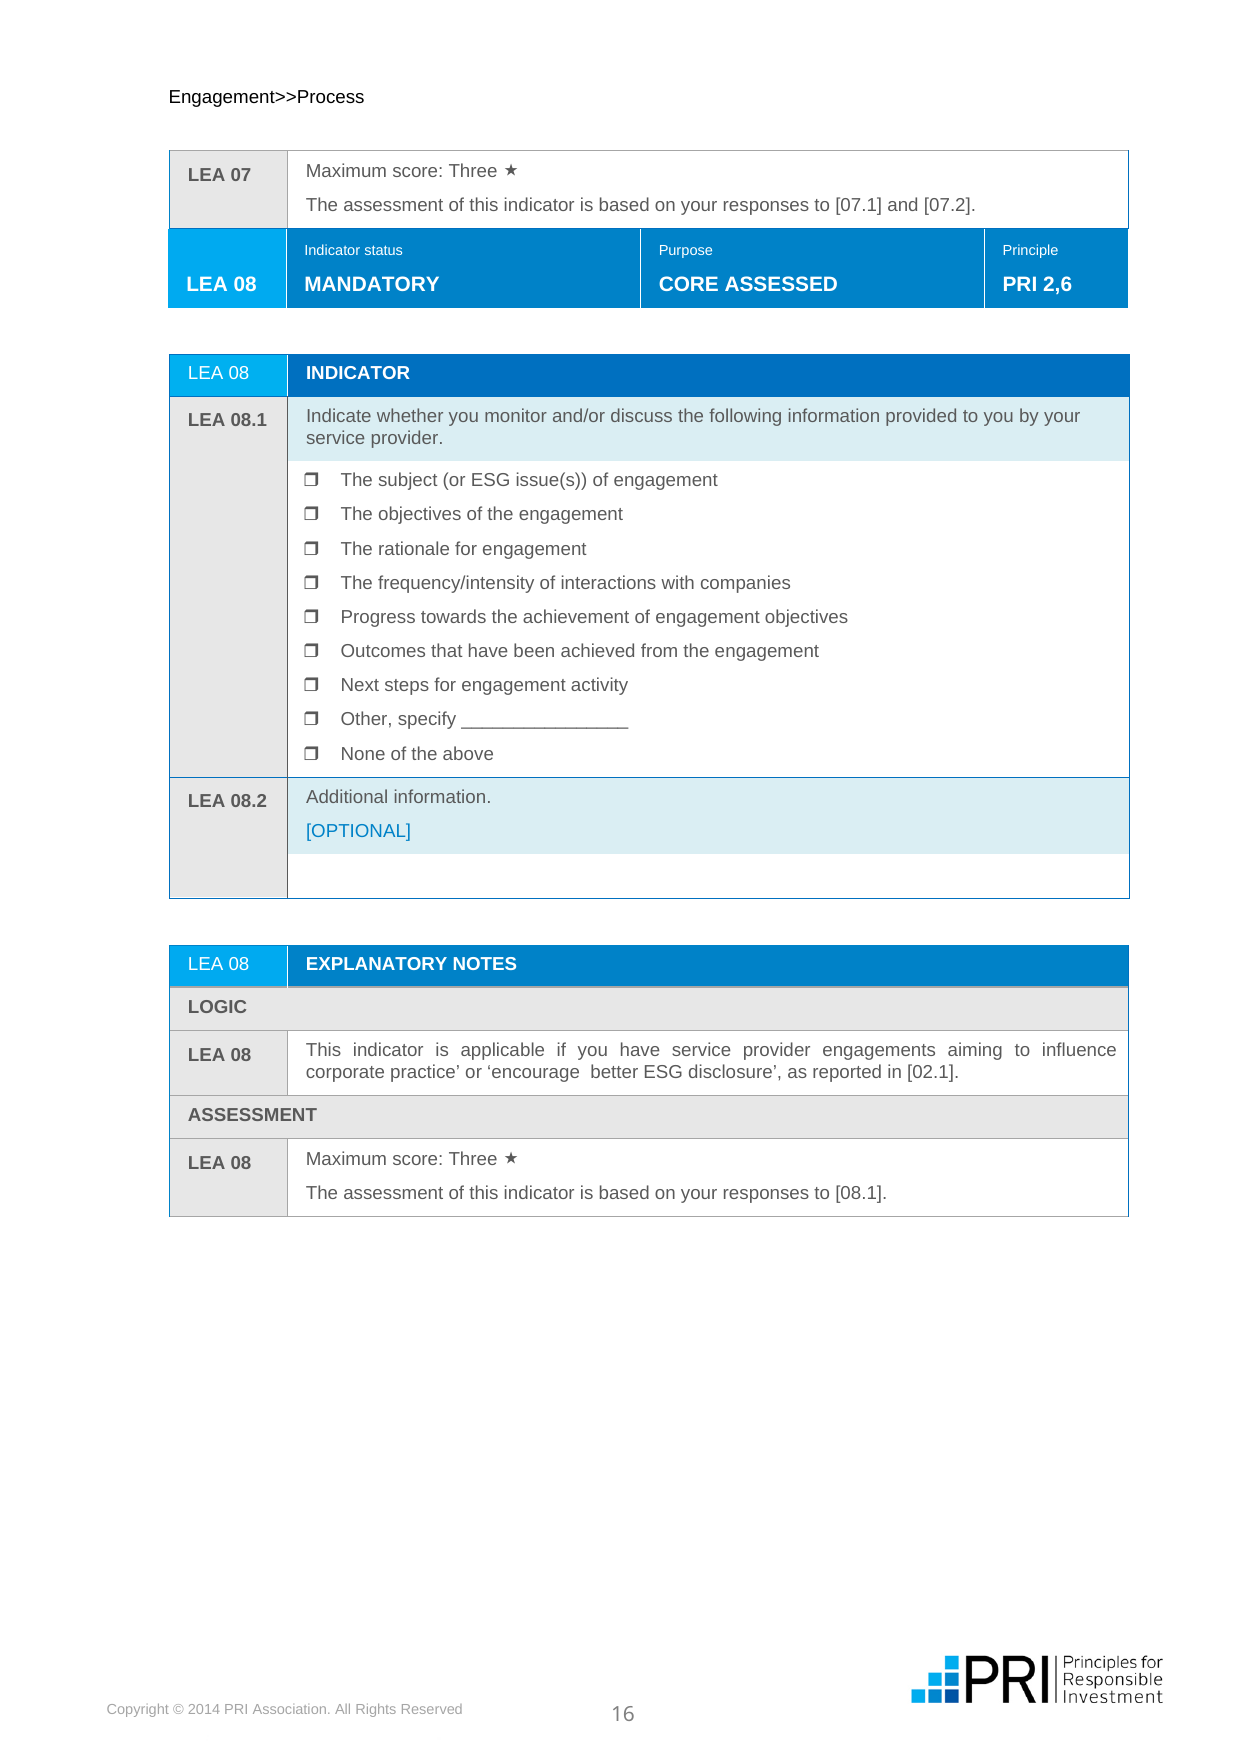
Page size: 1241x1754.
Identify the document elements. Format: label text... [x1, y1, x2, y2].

table_cell LEA 07 [170, 151, 287, 228]
table_cell Additional information. [Optional] [288, 778, 1129, 854]
table_cell Maximum score: Three The assessment of this indicator is based on your responses to [07.1] and [07.2]. [288, 151, 1128, 228]
table_cell This indicator is applicable if you have service provider engagements aiming to influence corporate practice’ or ‘encourage better ESG disclosure’, as reported in [02.1]. [288, 1031, 1128, 1095]
table_cell LEA 08.1 [170, 397, 287, 461]
table_cell The subject (or ESG issue(s)) of engagement The objectives of the engagement The rationale for engagement The frequency/intensity of interactions with companies Progress towards the achievement of engagement objectives Outcomes that have been achieved from the engagement Next steps for engagement activity Other, specify ________________ None of the above [288, 461, 1129, 777]
picture [0, 1631, 1241, 1754]
table_cell [170, 461, 287, 777]
table_cell LEA 08 [170, 1139, 287, 1216]
table_header LEA 08 [170, 946, 287, 986]
table_cell Indicate whether you monitor and/or discuss the following information provided to you by your service provider. [288, 397, 1129, 461]
table_header [168, 229, 286, 265]
table_header Indicator status [287, 229, 640, 265]
table_header Principle [985, 229, 1128, 265]
table_cell Maximum score: Three The assessment of this indicator is based on your responses to [08.1]. [288, 1139, 1128, 1216]
table_cell [288, 854, 1129, 897]
table_header INDICATOR [288, 355, 1129, 396]
table_cell ASSESSMENT [170, 1096, 1128, 1138]
table_cell PRI 2,6 [985, 265, 1128, 308]
table_cell LOGIC [170, 988, 1128, 1030]
table_header LEA 08 [170, 355, 287, 396]
table_cell LEA 08 [168, 265, 286, 308]
table_cell LEA 08 [170, 1031, 287, 1095]
table_header Purpose [641, 229, 984, 265]
table_cell MANDATORY [287, 265, 640, 308]
picture [405, 823, 409, 838]
table_cell LEA 08.2 [170, 778, 287, 897]
table_cell CORE ASSESSED [641, 265, 984, 308]
table_header EXPLANATORY NOTES [288, 946, 1128, 986]
